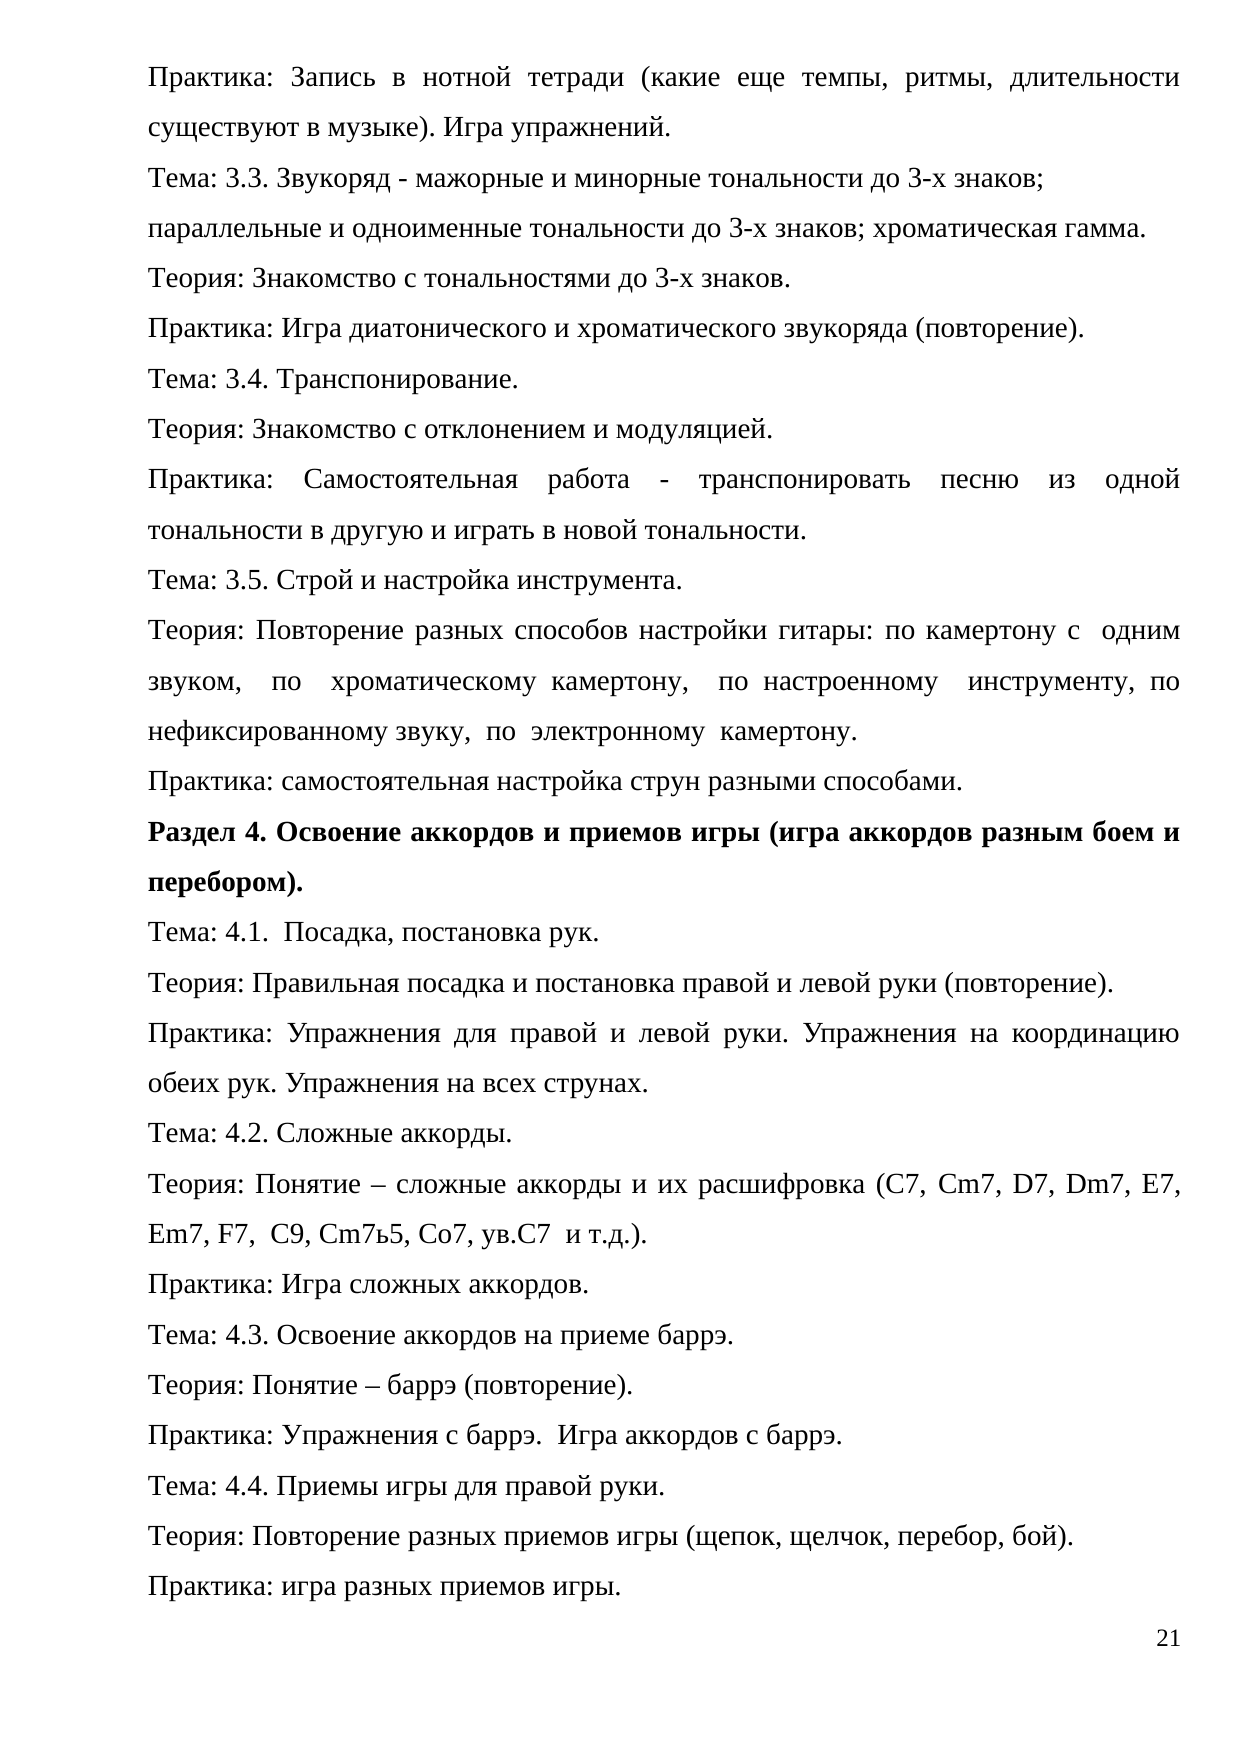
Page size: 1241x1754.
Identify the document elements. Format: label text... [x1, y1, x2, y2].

list Теория: Понятие – сложные аккорды и их расшифровка (С7, Cm7, D7, Dm7, E7, Em7, F7, C9, Cm7ь5, Co7, ув.С7 и т.д.). [148, 1166, 1181, 1250]
text Тема: 4.3. Освоение аккордов на приеме баррэ. [148, 1317, 1181, 1350]
text Практика: игра разных приемов игры. [148, 1568, 1181, 1602]
list Теория: Знакомство с тональностями до 3-х знаков. [148, 260, 1181, 294]
text Теория: Повторение разных приемов игры (щепок, щелчок, перебор, бой). [148, 1518, 1181, 1552]
text Практика: Упражнения для правой и левой руки. Упражнения на координацию обеих рук. Упражнения на всех струнах. [148, 1015, 1181, 1099]
list Тема: 3.5. Строй и настройка инструмента. [148, 562, 1181, 596]
list Теория: Повторение разных способов настройки гитары: по камертону с одним звуком, по хроматическому камертону, по настроенному инструменту, по нефиксированному звуку, по электронному камертону. [148, 612, 1181, 747]
list параллельные и одноименные тональности до 3-х знаков; хроматическая гамма. [148, 210, 1181, 243]
text Тема: 4.2. Сложные аккорды. [148, 1116, 1181, 1149]
text Теория: Понятие – баррэ (повторение). [148, 1367, 1181, 1401]
text Тема: 4.1. Посадка, постановка рук. [148, 914, 1181, 948]
list Практика: Игра сложных аккордов. [148, 1267, 1181, 1300]
list Практика: Самостоятельная работа - транспонировать песню из одной тональности в другую и играть в новой тональности. [148, 462, 1181, 545]
list Тема: 3.4. Транспонирование. [148, 361, 1181, 394]
list Раздел 4. Освоение аккордов и приемов игры (игра аккордов разным боем и перебором). [148, 814, 1181, 898]
list Практика: Игра диатонического и хроматического звукоряда (повторение). [148, 311, 1181, 344]
text Практика: Запись в нотной тетради (какие еще темпы, ритмы, длительности существуют в музыке). Игра упражнений. [148, 59, 1181, 143]
text Практика: Упражнения с баррэ. Игра аккордов с баррэ. [148, 1417, 1181, 1451]
text Тема: 3.3. Звукоряд - мажорные и минорные тональности до 3-х знаков; [148, 160, 1181, 193]
text Теория: Правильная посадка и постановка правой и левой руки (повторение). [148, 965, 1181, 998]
list Теория: Знакомство с отклонением и модуляцией. [148, 411, 1181, 445]
text Тема: 4.4. Приемы игры для правой руки. [148, 1468, 1181, 1501]
list Практика: самостоятельная настройка струн разными способами. [148, 763, 1181, 797]
